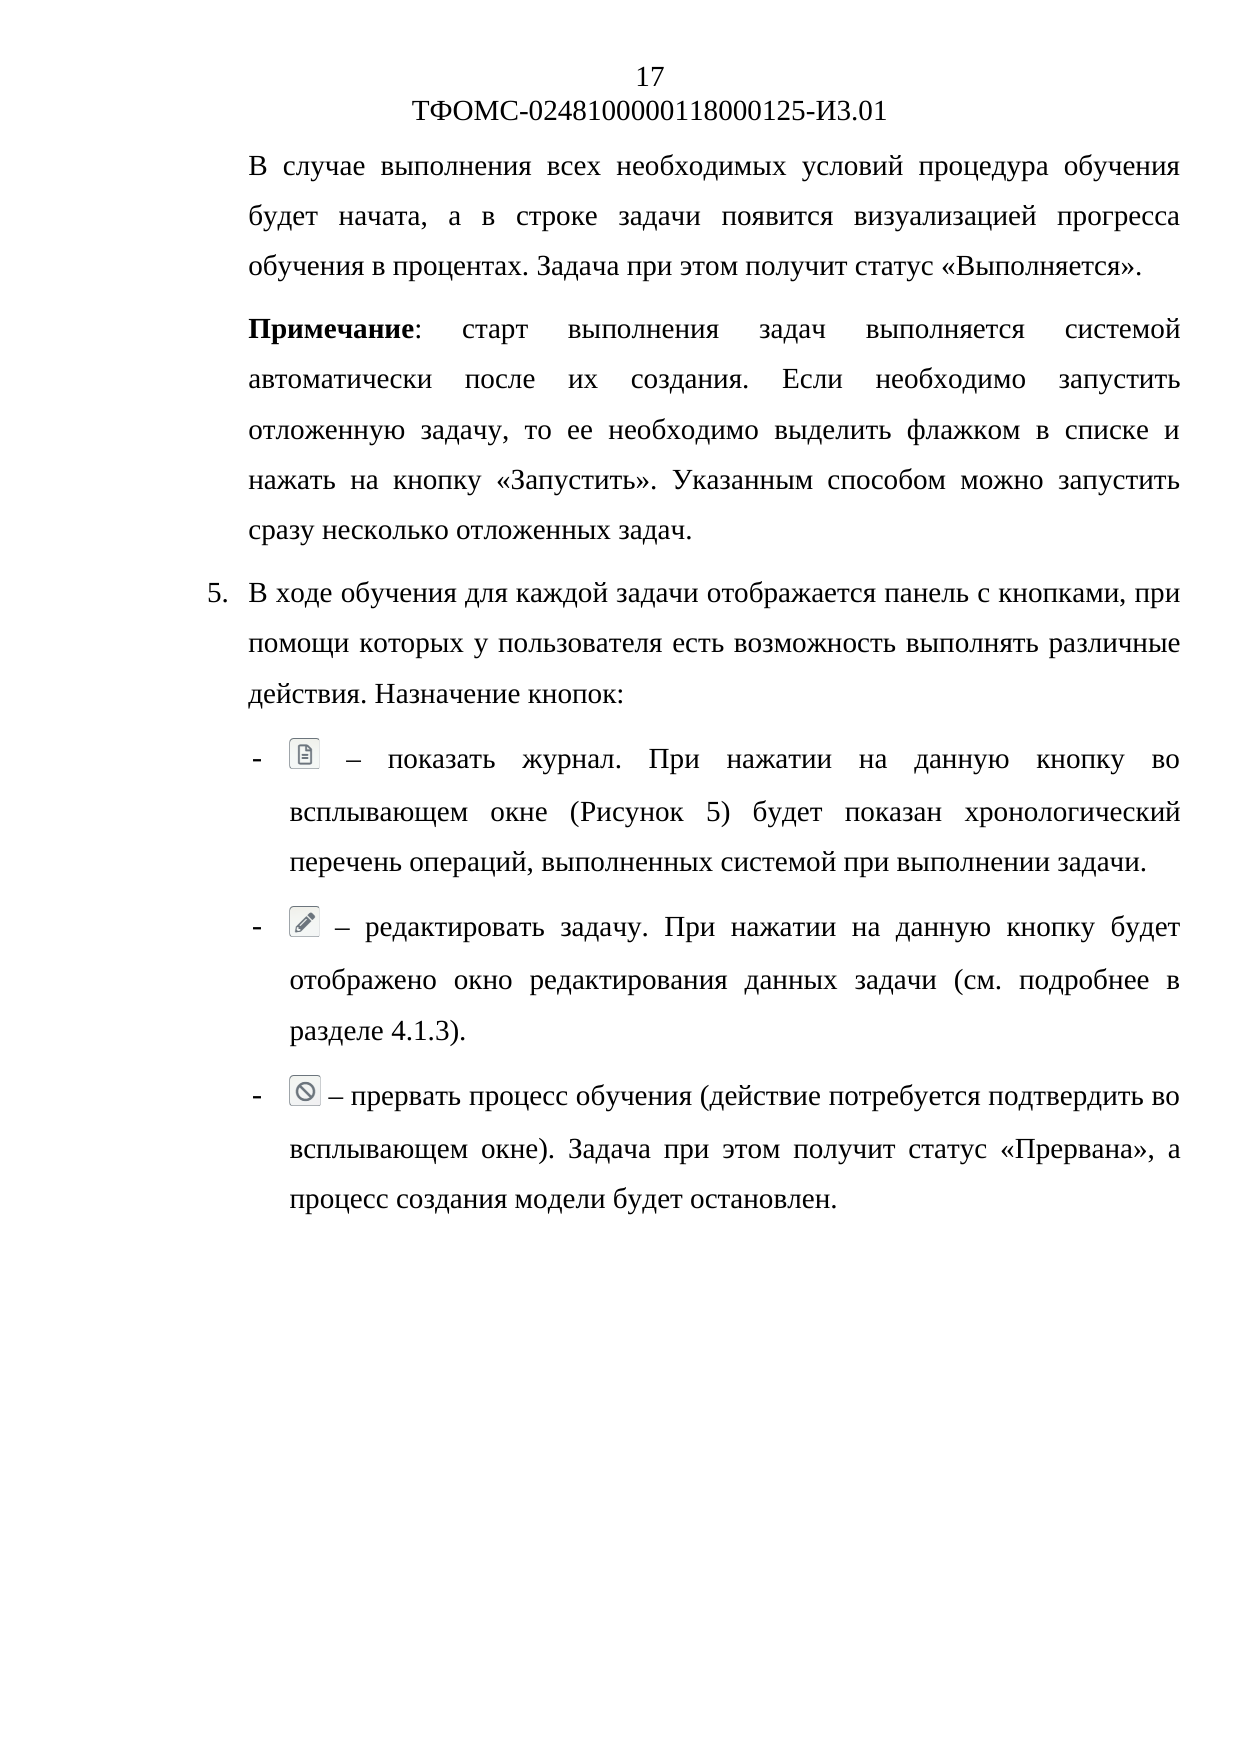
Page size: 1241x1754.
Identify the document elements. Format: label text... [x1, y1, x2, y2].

picture [289, 738, 320, 769]
list В ходе обучения для каждой задачи отображается панель с кнопками, при помощи которых у пользователя есть возможность выполнять различные действия. Назначение кнопок: [207, 575, 1181, 709]
picture [289, 1075, 321, 1106]
list – прервать процесс обучения (действие потребуется подтвердить во всплывающем окне). Задача при этом получит статус «Прервана», а процесс создания модели будет остановлен. [248, 1076, 1181, 1215]
list – редактировать задачу. При нажатии на данную кнопку будет отображено окно редактирования данных задачи (см. подробнее в разделе 4.1.3). [248, 907, 1181, 1046]
list Примечание: старт выполнения задач выполняется системой автоматически после их создания. Если необходимо запустить отложенную задачу, то ее необходимо выделить флажком в списке и нажать на кнопку «Запустить». Указанным способом можно запустить сразу несколько отложенных задач. [248, 311, 1181, 546]
list В случае выполнения всех необходимых условий процедура обучения будет начата, а в строке задачи появится визуализацией прогресса обучения в процентах. Задача при этом получит статус «Выполняется». [248, 148, 1181, 282]
picture [289, 906, 320, 937]
list – показать журнал. При нажатии на данную кнопку во всплывающем окне (Рисунок 5) будет показан хронологический перечень операций, выполненных системой при выполнении задачи. [248, 739, 1181, 877]
